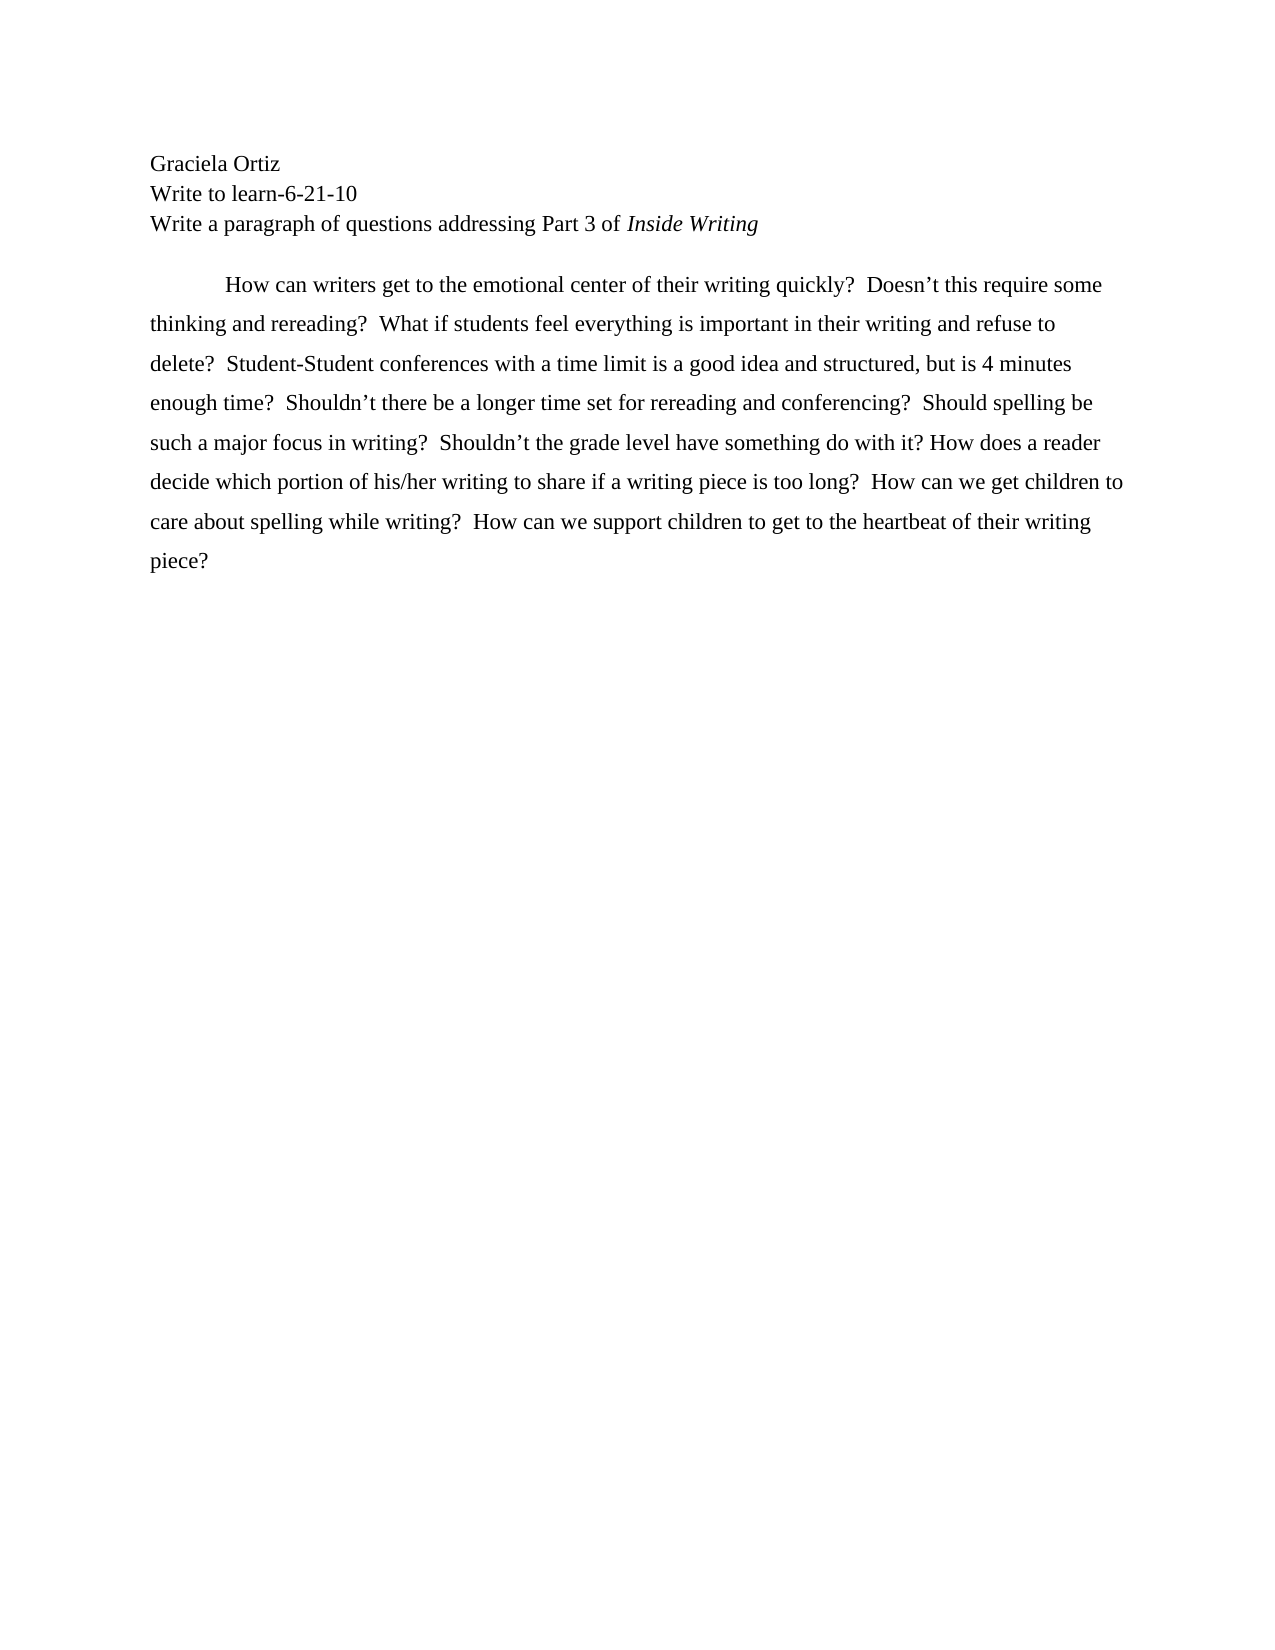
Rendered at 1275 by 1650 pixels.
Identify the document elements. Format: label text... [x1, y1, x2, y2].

text Write a paragraph of questions addressing Part 3 of Inside Writing [150, 210, 1125, 237]
text How can writers get to the emotional center of their writing quickly? Doesn’t this require some thinking and rereading? What if students feel everything is important in their writing and refuse to delete? Student-Student conferences with a time limit is a good idea and structured, but is 4 minutes enough time? Shouldn’t there be a longer time set for rereading and conferencing? Should spelling be such a major focus in writing? Shouldn’t the grade level have something do with it? How does a reader decide which portion of his/her writing to share if a writing piece is too long? How can we get children to care about spelling while writing? How can we support children to get to the heartbeat of their writing piece? [150, 271, 1125, 573]
text Write to learn-6-21-10 [150, 180, 1125, 207]
text Graciela Ortiz [150, 150, 1125, 176]
